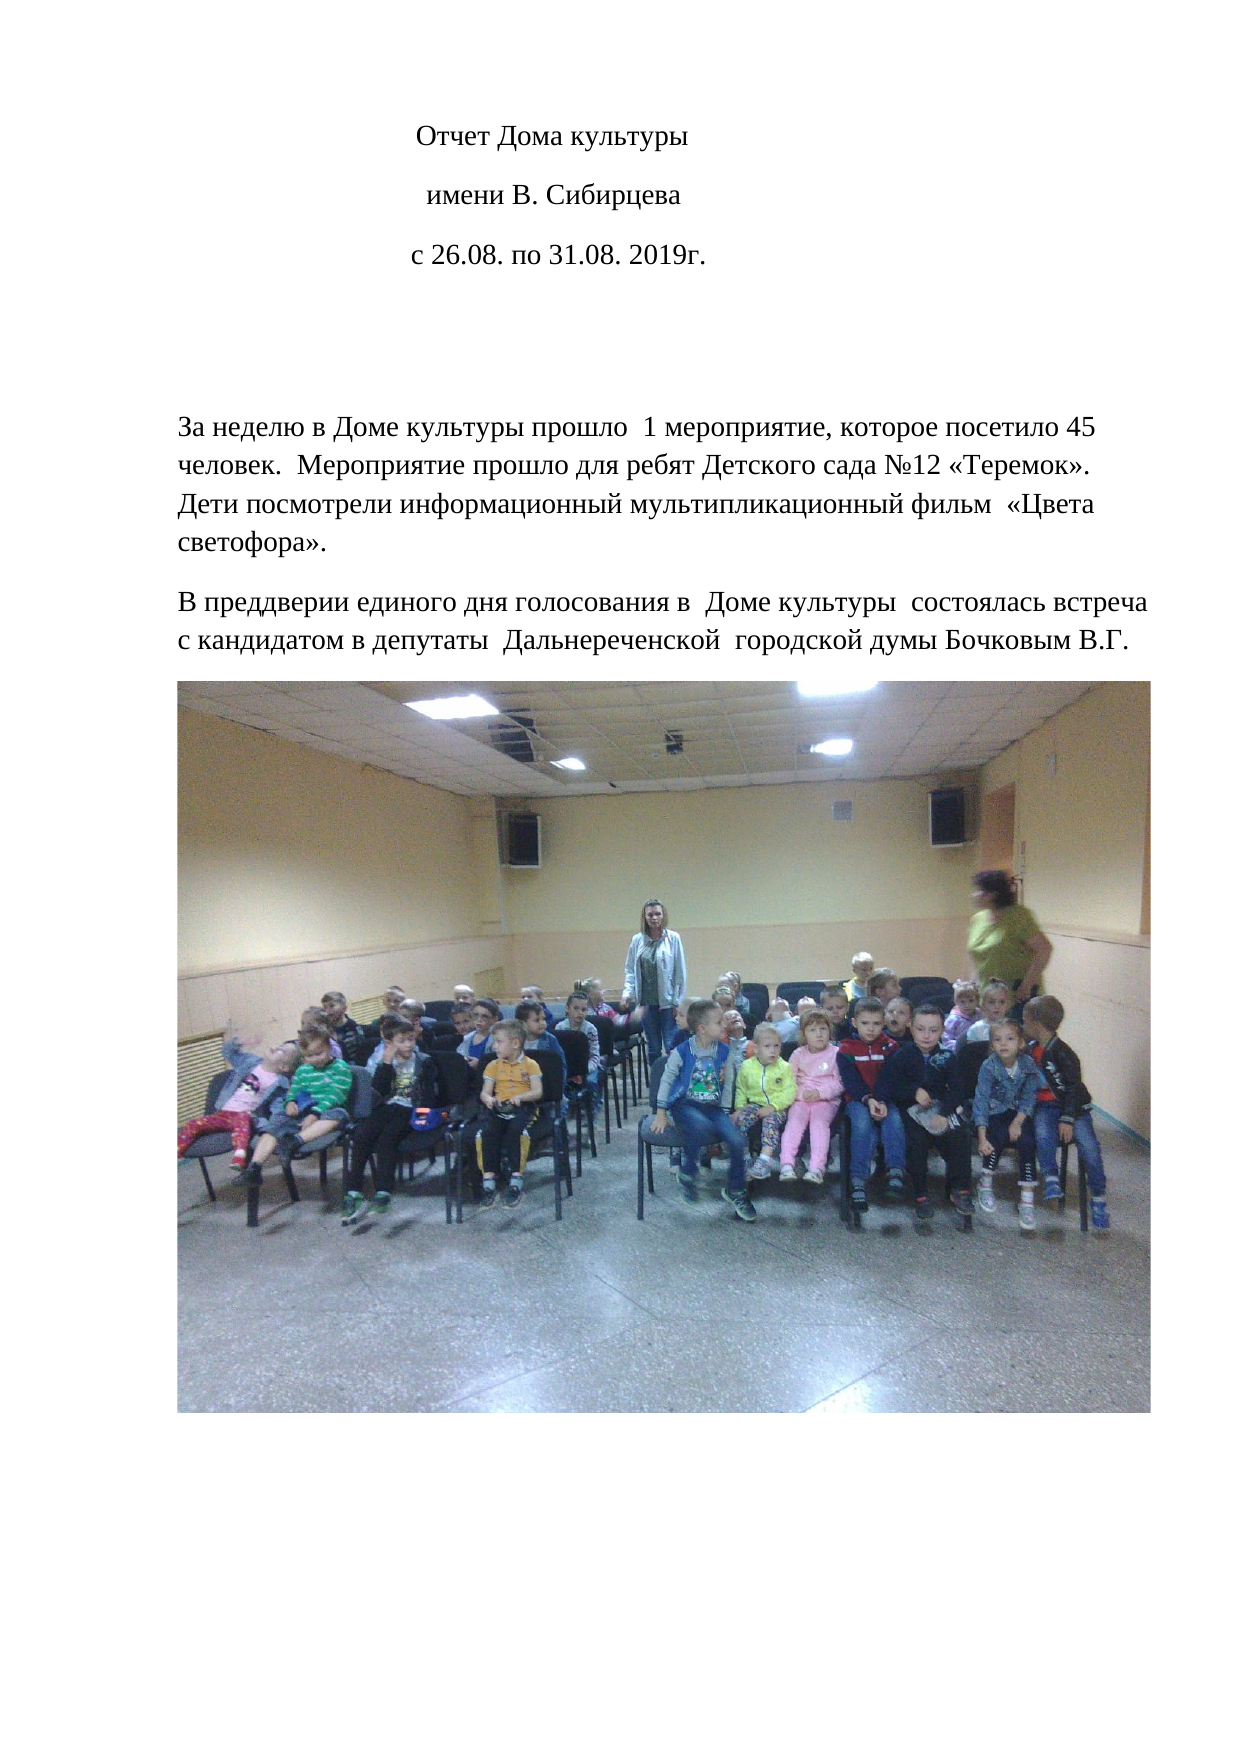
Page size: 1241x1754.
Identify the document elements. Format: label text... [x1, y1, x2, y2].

text с 26.08. по 31.08. 2019г. [177, 237, 1152, 270]
text За неделю в Доме культуры прошло 1 мероприятие, которое посетило 45 человек. Мероприятие прошло для ребят Детского сада №12 «Теремок». Дети посмотрели информационный мультипликационный фильм «Цвета светофора». [177, 409, 1152, 558]
picture [177, 681, 1151, 1413]
text Отчет Дома культуры [177, 118, 1152, 152]
text В преддверии единого дня голосования в Доме культуры состоялась встреча с кандидатом в депутаты Дальнереченской городской думы Бочковым В.Г. [177, 584, 1152, 656]
list имени В. Сибирцева [215, 177, 1152, 211]
